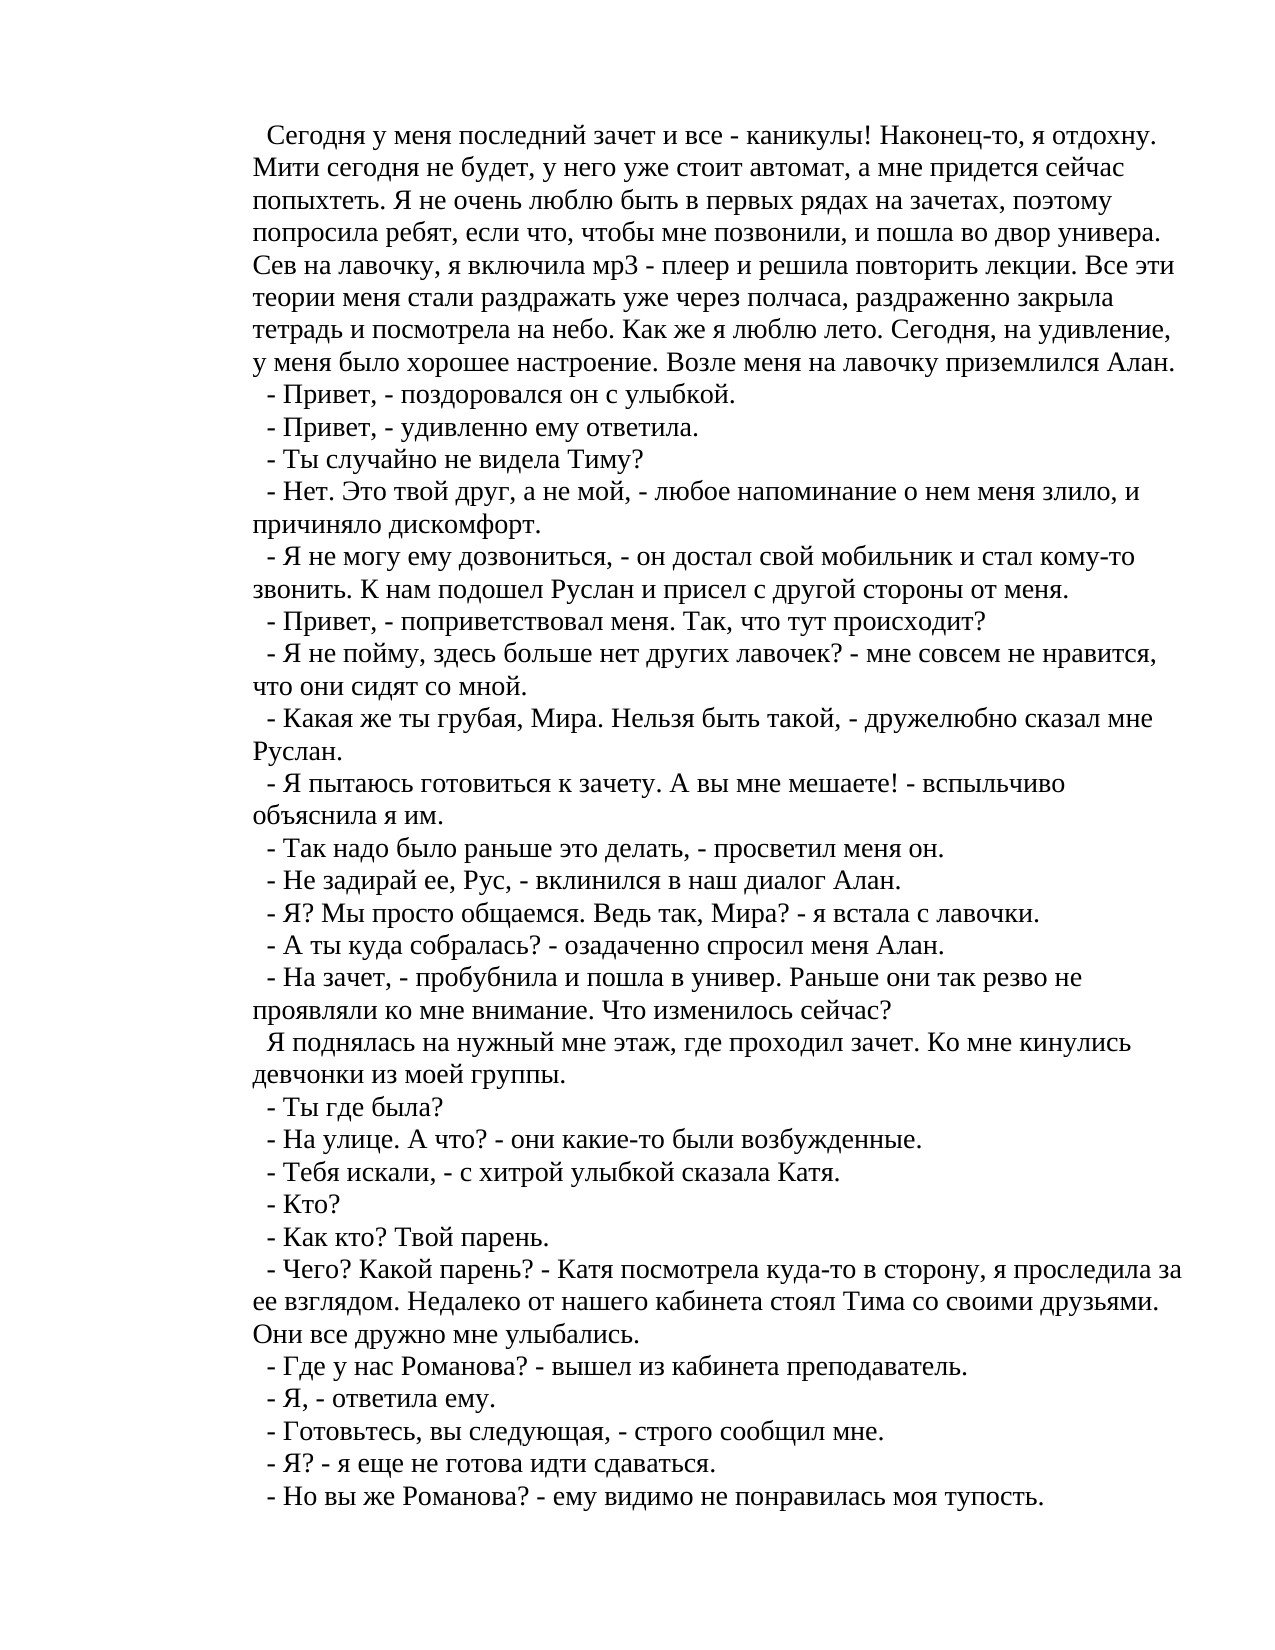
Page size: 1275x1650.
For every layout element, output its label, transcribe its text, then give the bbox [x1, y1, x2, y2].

text - Готовьтесь, вы следующая, - строго сообщил мне. [252, 1414, 1186, 1446]
text - Нет. Это твой друг, а не мой, - любое напоминание о нем меня злило, и причиняло дискомфорт. [252, 474, 1186, 539]
text Я поднялась на нужный мне этаж, где проходил зачет. Ко мне кинулись девчонки из моей группы. [252, 1025, 1186, 1090]
text - Я? Мы просто общаемся. Ведь так, Мира? - я встала с лавочки. [252, 896, 1186, 928]
text - Привет, - поприветствовал меня. Так, что тут происходит? [252, 604, 1186, 636]
text - Я не могу ему дозвониться, - он достал свой мобильник и стал кому-то звонить. К нам подошел Руслан и присел с другой стороны от меня. [252, 539, 1186, 604]
text - Я не пойму, здесь больше нет других лавочек? - мне совсем не нравится, что они сидят со мной. [252, 636, 1186, 701]
text - Кто? [252, 1187, 1186, 1219]
text - Так надо было раньше это делать, - просветил меня он. [252, 831, 1186, 863]
text - На улице. А что? - они какие-то были возбужденные. [252, 1122, 1186, 1155]
text - Привет, - удивленно ему ответила. [252, 410, 1186, 442]
text - Где у нас Романова? - вышел из кабинета преподаватель. [252, 1349, 1186, 1382]
text - Я, - ответила ему. [252, 1382, 1186, 1414]
text - Но вы же Романова? - ему видимо не понравилась моя тупость. [252, 1479, 1186, 1511]
text - Какая же ты грубая, Мира. Нельзя быть такой, - дружелюбно сказал мне Руслан. [252, 701, 1186, 766]
text - Ты случайно не видела Тиму? [252, 442, 1186, 474]
text - Как кто? Твой парень. [252, 1219, 1186, 1252]
text - На зачет, - пробубнила и пошла в универ. Раньше они так резво не проявляли ко мне внимание. Что изменилось сейчас? [252, 960, 1186, 1025]
text - Тебя искали, - с хитрой улыбкой сказала Катя. [252, 1155, 1186, 1187]
text Сегодня у меня последний зачет и все - каникулы! Наконец-то, я отдохну. Мити сегодня не будет, у него уже стоит автомат, а мне придется сейчас попыхтеть. Я не очень люблю быть в первых рядах на зачетах, поэтому попросила ребят, если что, чтобы мне позвонили, и пошла во двор универа. Сев на лавочку, я включила мр3 - плеер и решила повторить лекции. Все эти теории меня стали раздражать уже через полчаса, раздраженно закрыла тетрадь и посмотрела на небо. Как же я люблю лето. Сегодня, на удивление, у меня было хорошее настроение. Возле меня на лавочку приземлился Алан. [252, 118, 1186, 377]
text - Я пытаюсь готовиться к зачету. А вы мне мешаете! - вспыльчиво объяснила я им. [252, 766, 1186, 831]
text - Не задирай ее, Рус, - вклинился в наш диалог Алан. [252, 863, 1186, 896]
text - А ты куда собралась? - озадаченно спросил меня Алан. [252, 928, 1186, 960]
text - Чего? Какой парень? - Катя посмотрела куда-то в сторону, я проследила за ее взглядом. Недалеко от нашего кабинета стоял Тима со своими друзьями. Они все дружно мне улыбались. [252, 1252, 1186, 1349]
text - Я? - я еще не готова идти сдаваться. [252, 1446, 1186, 1479]
text - Ты где была? [252, 1090, 1186, 1122]
text - Привет, - поздоровался он с улыбкой. [252, 377, 1186, 410]
